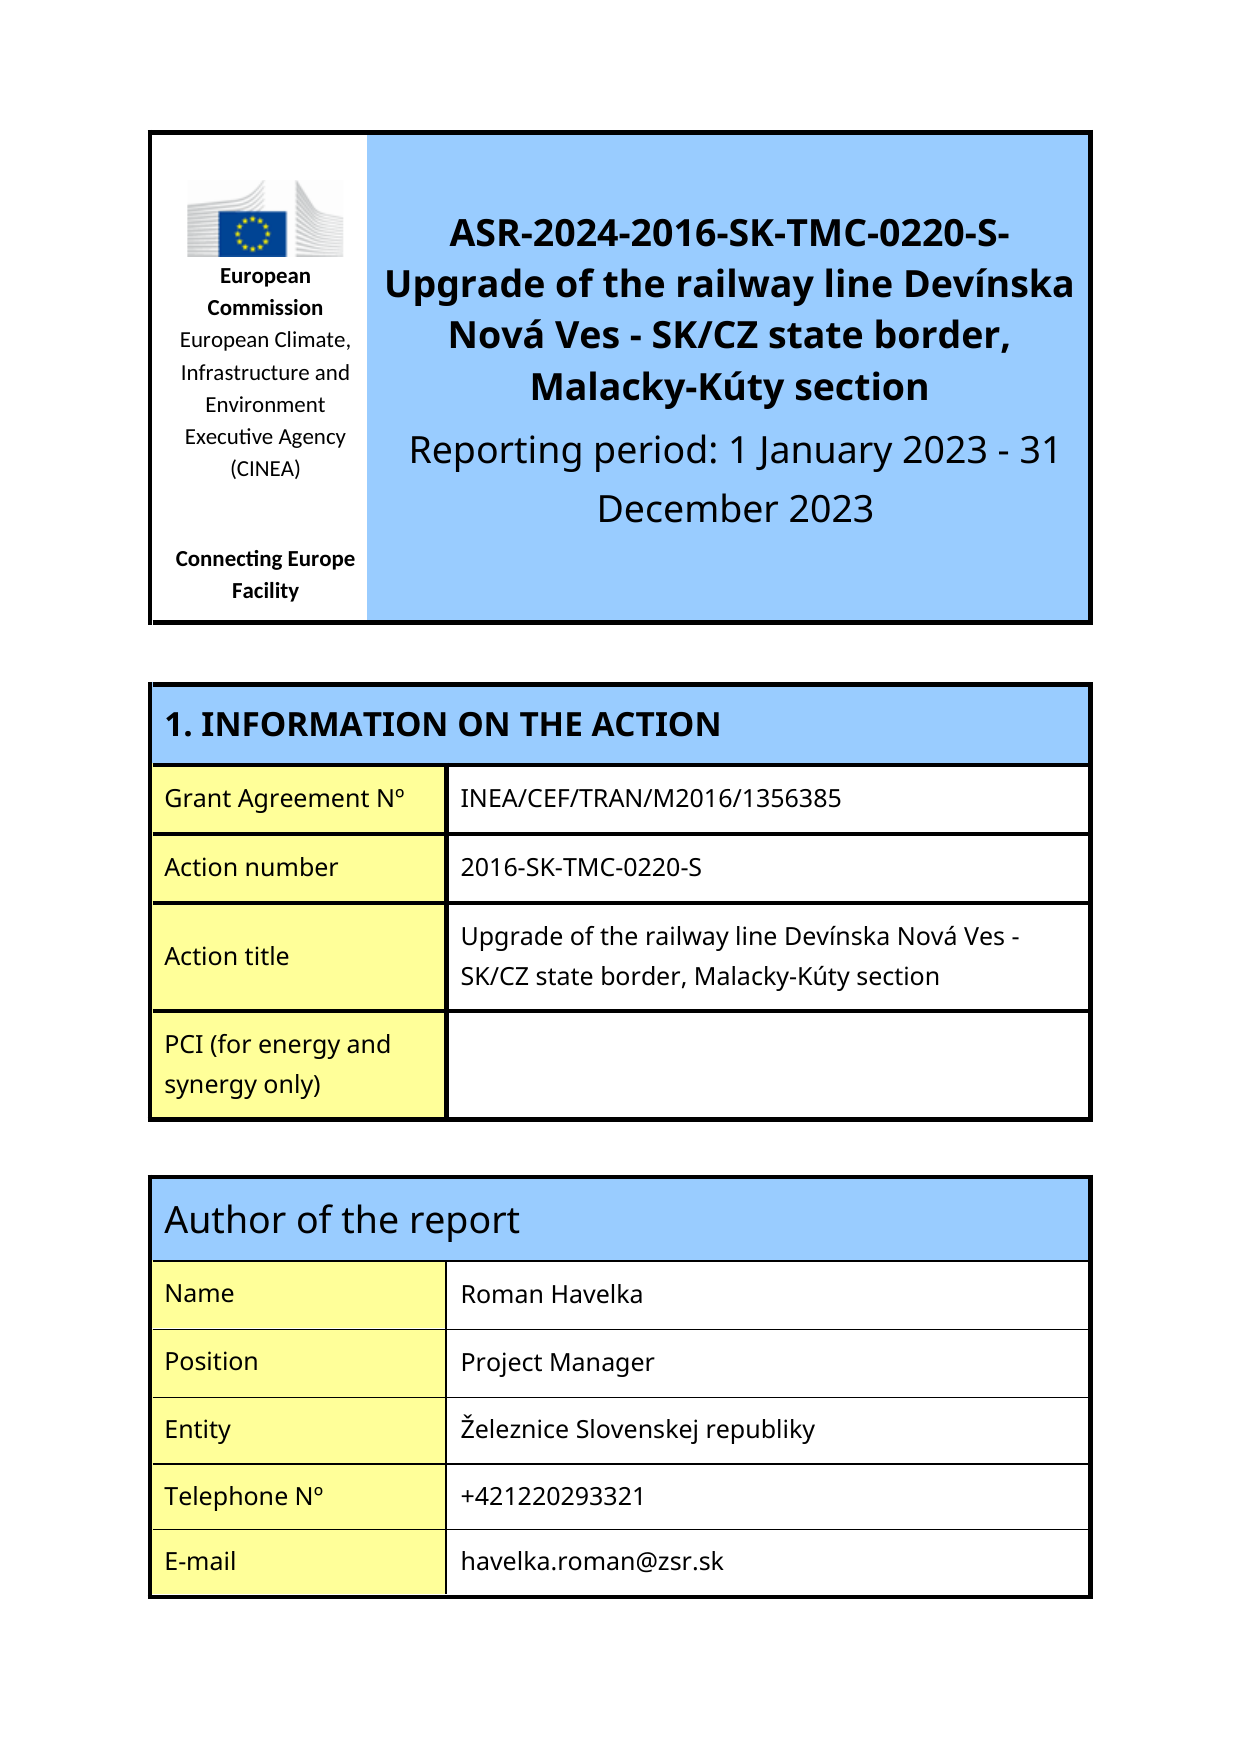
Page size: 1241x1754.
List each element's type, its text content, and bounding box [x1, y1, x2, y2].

table_cell 2016-SK-TMC-0220-S [449, 836, 1088, 901]
table_cell Project Manager [447, 1330, 1088, 1396]
table_cell Name [152, 1261, 445, 1328]
table_cell 1. INFORMATION ON THE ACTION [152, 683, 1088, 763]
table_cell [449, 1013, 1088, 1117]
table_cell havelka.roman@zsr.sk [447, 1530, 1088, 1594]
table_cell Entity [152, 1398, 445, 1463]
table_cell [150, 621, 1090, 682]
table_cell Železnice Slovenskej republiky [447, 1398, 1088, 1463]
table_header European Commission European Climate, Infrastructure and Environment Executive Agency (CINEA) Connecting Europe Facility [152, 135, 367, 620]
table_cell PCI (for energy and synergy only) [152, 1010, 444, 1117]
table_header Author of the report [152, 1179, 1088, 1260]
picture [187, 180, 344, 257]
table_cell Grant Agreement Nº [152, 764, 444, 832]
table_cell Telephone Nº [152, 1464, 445, 1529]
table_cell +421220293321 [447, 1465, 1088, 1529]
table_header ASR-2024-2016-SK-TMC-0220-S-Upgrade of the railway line Devínska Nová Ves - SK/CZ state border, Malacky-Kúty section Reporting period: 1 January 2023 - 31 December 2023 [367, 135, 1088, 620]
table_cell Upgrade of the railway line Devínska Nová Ves - SK/CZ state border, Malacky-Kúty section [449, 905, 1088, 1009]
table_cell Action title [152, 902, 444, 1009]
table_cell E-mail [152, 1530, 445, 1594]
table_cell Roman Havelka [447, 1262, 1088, 1328]
table_cell INEA/CEF/TRAN/M2016/1356385 [449, 767, 1088, 832]
table_cell Action number [152, 833, 444, 901]
table_cell Position [152, 1330, 445, 1396]
